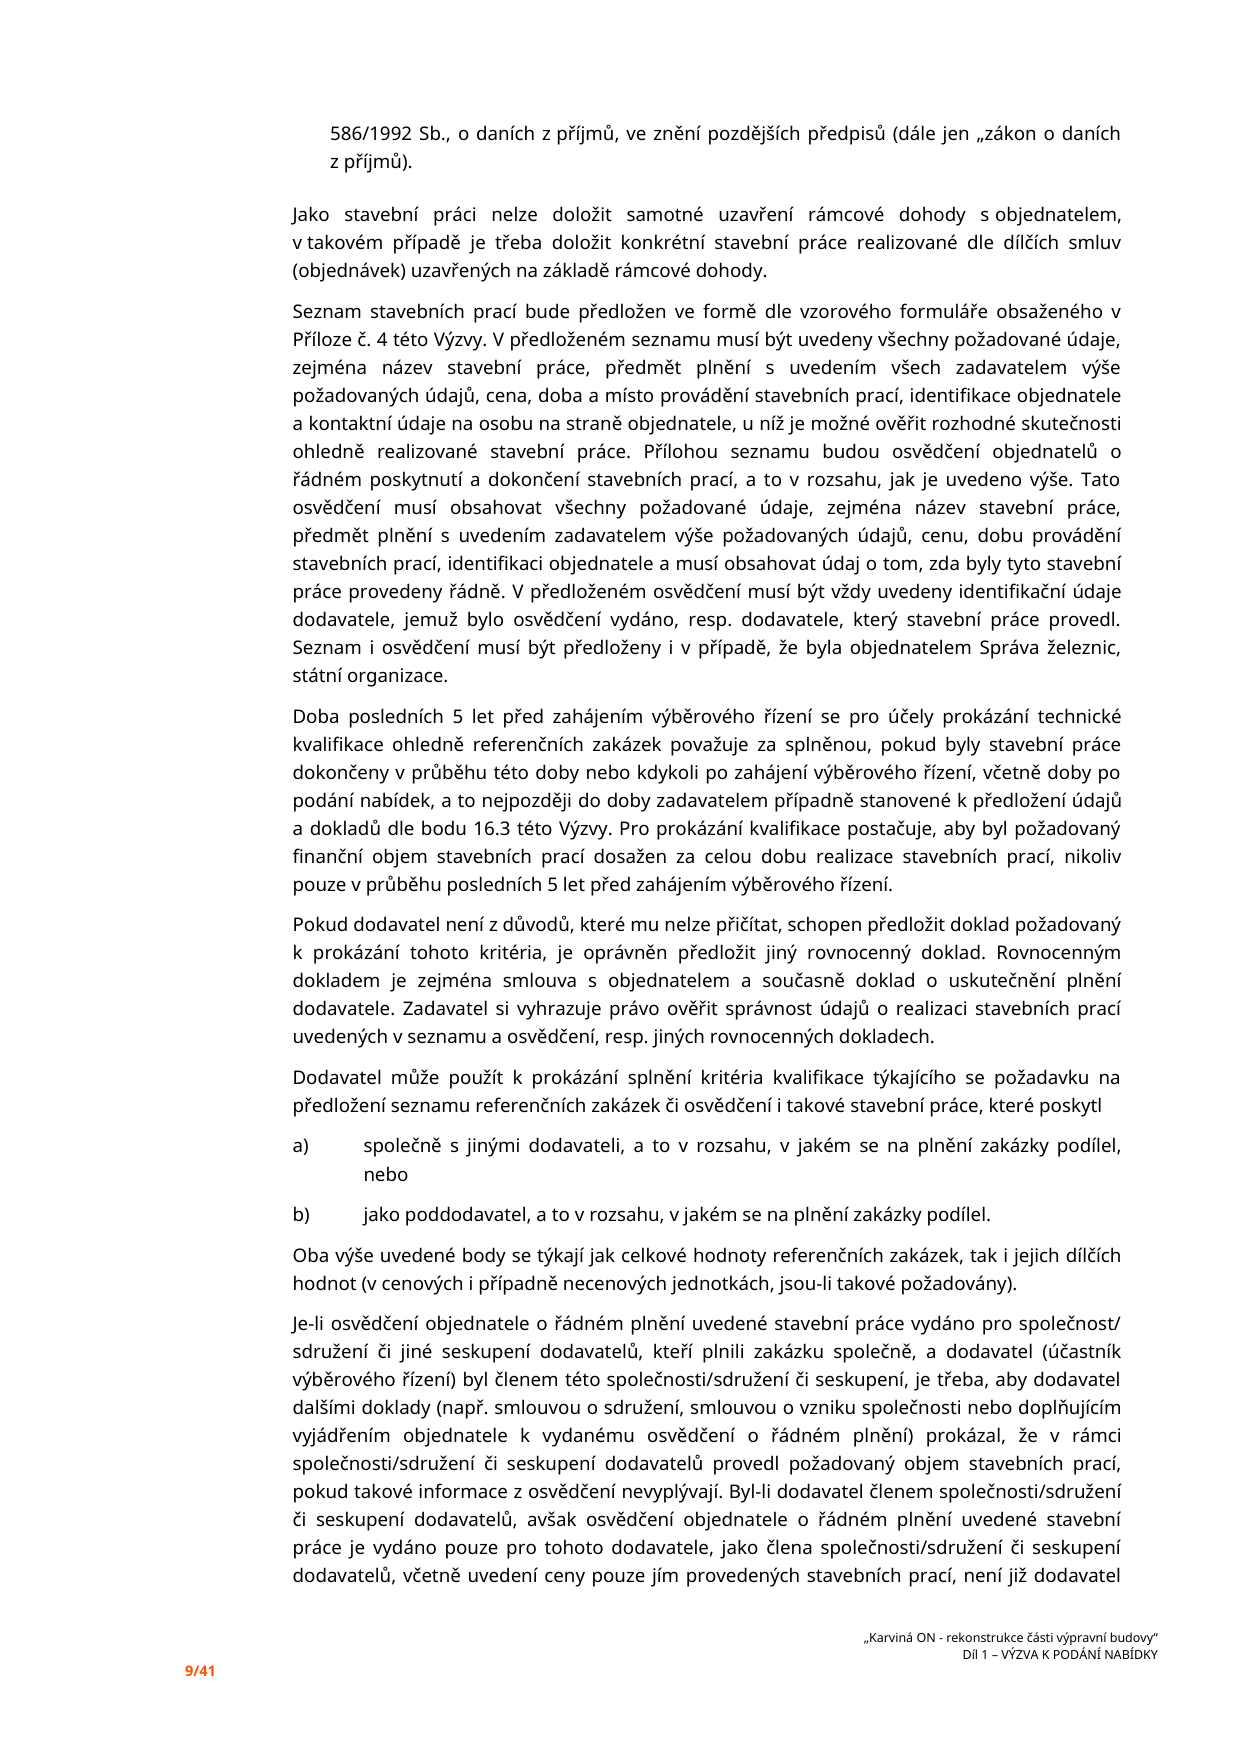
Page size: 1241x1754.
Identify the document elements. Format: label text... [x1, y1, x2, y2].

text Doba posledních 5 let před zahájením výběrového řízení se pro účely prokázání technické kvalifikace ohledně referenčních zakázek považuje za splněnou, pokud byly stavební práce dokončeny v průběhu této doby nebo kdykoli po zahájení výběrového řízení, včetně doby po podání nabídek, a to nejpozději do doby zadavatelem případně stanovené k předložení údajů a dokladů dle bodu 16.3 této Výzvy. Pro prokázání kvalifikace postačuje, aby byl požadovaný finanční objem stavebních prací dosažen za celou dobu realizace stavebních prací, nikoliv pouze v průběhu posledních 5 let před zahájením výběrového řízení. [292, 703, 1122, 897]
text Jako stavební práci nelze doložit samotné uzavření rámcové dohody s objednatelem, v takovém případě je třeba doložit konkrétní stavební práce realizované dle dílčích smluv (objednávek) uzavřených na základě rámcové dohody. [292, 202, 1122, 283]
text Pokud dodavatel není z důvodů, které mu nelze přičítat, schopen předložit doklad požadovaný k prokázání tohoto kritéria, je oprávněn předložit jiný rovnocenný doklad. Rovnocenným dokladem je zejména smlouva s objednatelem a současně doklad o uskutečnění plnění dodavatele. Zadavatel si vyhrazuje právo ověřit správnost údajů o realizaci stavebních prací uvedených v seznamu a osvědčení, resp. jiných rovnocenných dokladech. [292, 912, 1122, 1049]
text Oba výše uvedené body se týkají jak celkové hodnoty referenčních zakázek, tak i jejich dílčích hodnot (v cenových i případně necenových jednotkách, jsou-li takové požadovány). [292, 1242, 1122, 1295]
text Dodavatel může použít k prokázání splnění kritéria kvalifikace týkajícího se požadavku na předložení seznamu referenčních zakázek či osvědčení i takové stavební práce, které poskytl [292, 1064, 1122, 1118]
text Seznam stavebních prací bude předložen ve formě dle vzorového formuláře obsaženého v Příloze č. 4 této Výzvy. V předloženém seznamu musí být uvedeny všechny požadované údaje, zejména název stavební práce, předmět plnění s uvedením všech zadavatelem výše požadovaných údajů, cena, doba a místo provádění stavebních prací, identifikace objednatele a kontaktní údaje na osobu na straně objednatele, u níž je možné ověřit rozhodné skutečnosti ohledně realizované stavební práce. Přílohou seznamu budou osvědčení objednatelů o řádném poskytnutí a dokončení stavebních prací, a to v rozsahu, jak je uvedeno výše. Tato osvědčení musí obsahovat všechny požadované údaje, zejména název stavební práce, předmět plnění s uvedením zadavatelem výše požadovaných údajů, cenu, dobu provádění stavebních prací, identifikaci objednatele a musí obsahovat údaj o tom, zda byly tyto stavební práce provedeny řádně. V předloženém osvědčení musí být vždy uvedeny identifikační údaje dodavatele, jemuž bylo osvědčení vydáno, resp. dodavatele, který stavební práce provedl. Seznam i osvědčení musí být předloženy i v případě, že byla objednatelem Správa železnic, státní organizace. [292, 298, 1122, 688]
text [292, 1310, 1122, 1588]
text a) společně s jinými dodavateli, a to v rozsahu, v jakém se na plnění zakázky podílel, nebo [292, 1133, 1122, 1186]
text b) jako poddodavatel, a to v rozsahu, v jakém se na plnění zakázky podílel. [292, 1201, 1122, 1227]
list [292, 121, 1122, 174]
